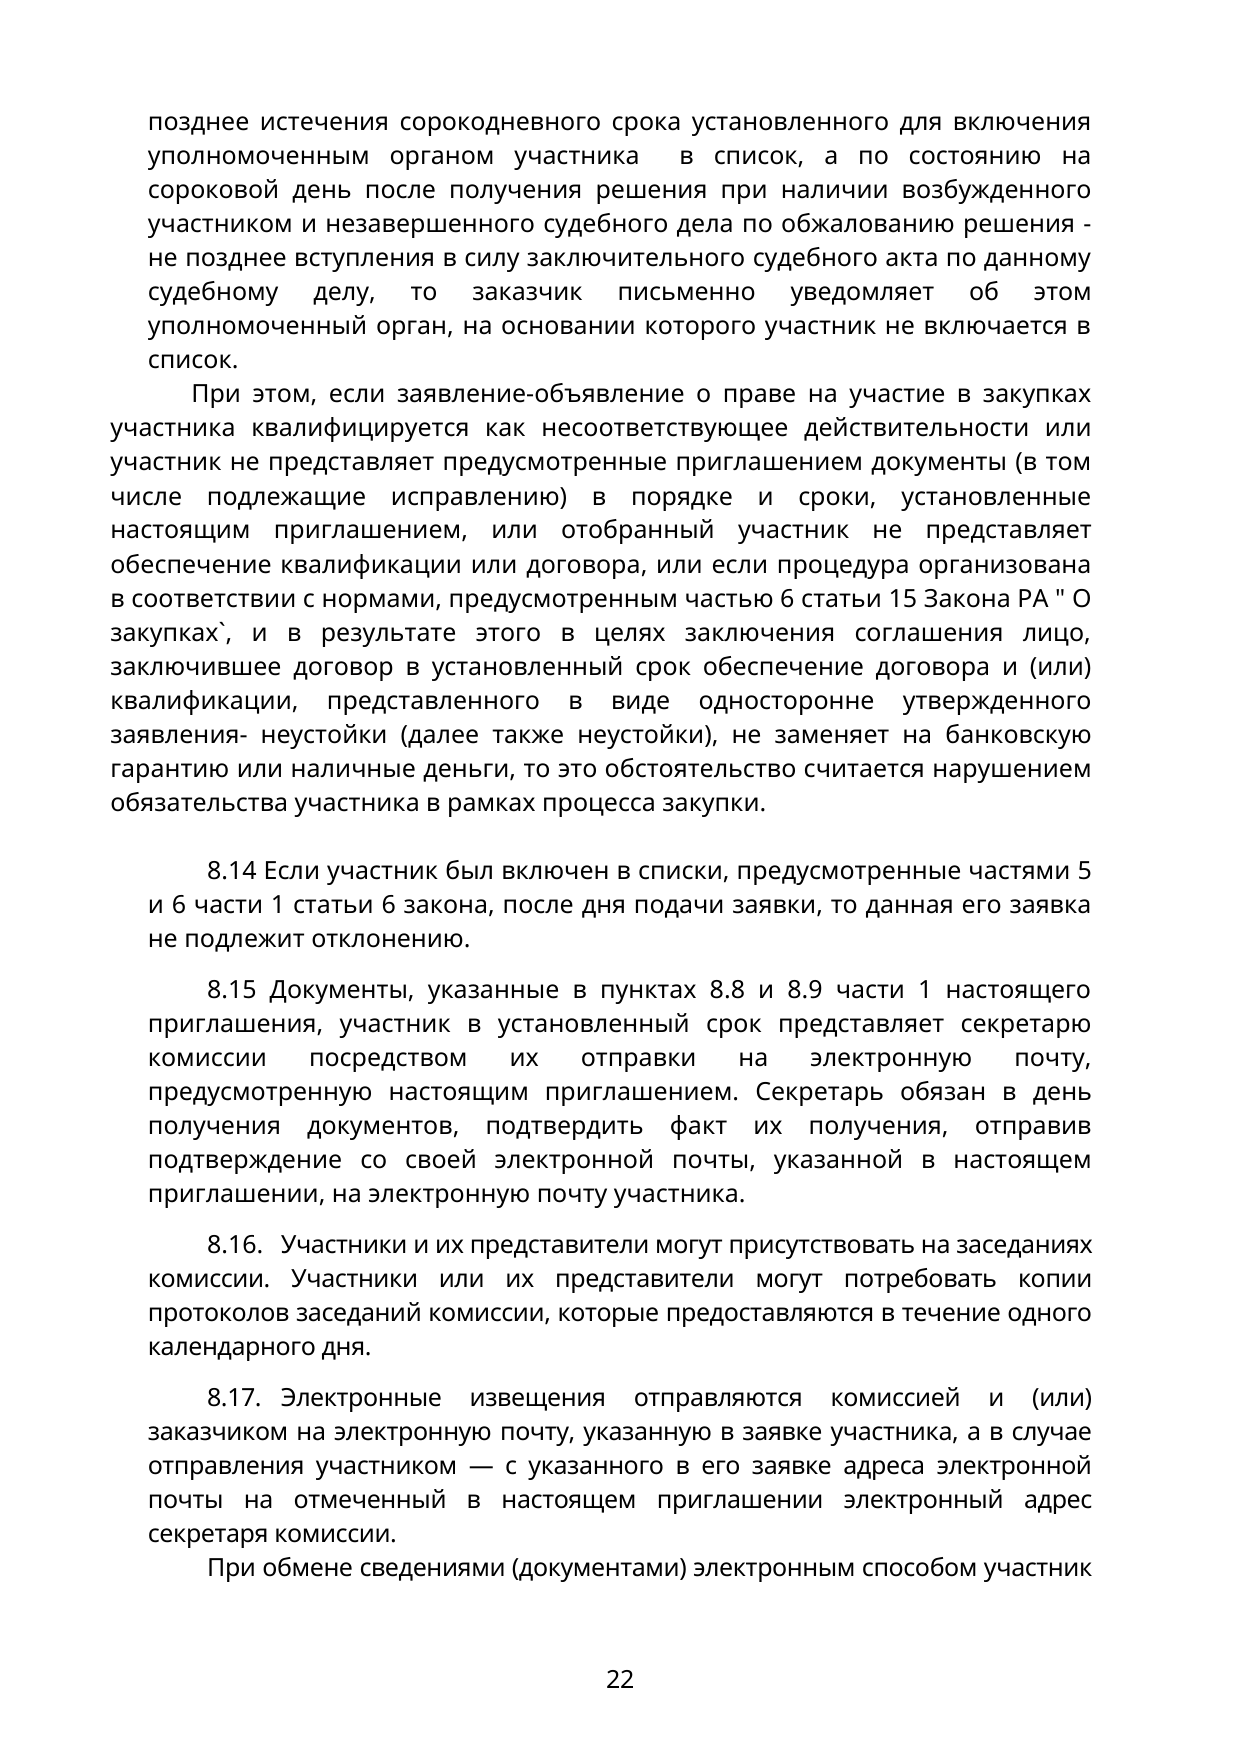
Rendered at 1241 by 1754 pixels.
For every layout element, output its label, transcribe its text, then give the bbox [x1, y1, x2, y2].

text 8.14 Если участник был включен в списки, предусмотренные частями 5 и 6 части 1 статьи 6 закона, после дня подачи заявки, то данная его заявка не подлежит отклонению. [148, 853, 1092, 955]
text 8.15 Документы, указанные в пунктах 8.8 и 8.9 части 1 настоящего приглашения, участник в установленный срок представляет секретарю комиссии посредством их отправки на электронную почту, предусмотренную настоящим приглашением. Секретарь обязан в день получения документов, подтвердить факт их получения, отправив подтверждение со своей электронной почты, указанной в настоящем приглашении, на электронную почту участника. [148, 972, 1092, 1210]
text 8.17. Электронные извещения отправляются комиссией и (или) заказчиком на электронную почту, указанную в заявке участника, а в случае отправления участником — с указанного в его заявке адреса электронной почты на отмеченный в настоящем приглашении электронный адрес секретаря комиссии. [148, 1380, 1092, 1550]
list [148, 103, 1092, 376]
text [148, 1550, 1092, 1584]
text При этом, если заявление-объявление о праве на участие в закупках участника квалифицируется как несоответствующее действительности или участник не представляет предусмотренные приглашением документы (в том числе подлежащие исправлению) в порядке и сроки, установленные настоящим приглашением, или отобранный участник не представляет обеспечение квалификации или договора, или если процедура организована в соответствии с нормами, предусмотренным частью 6 статьи 15 Закона РА " О закупках`, и в результате этого в целях заключения соглашения лицо, заключившее договор в установленный срок обеспечение договора и (или) квалификации, представленного в виде односторонне утвержденного заявления- неустойки (далее также неустойки), не заменяет на банковскую гарантию или наличные деньги, то это обстоятельство считается нарушением обязательства участника в рамках процесса закупки. [110, 376, 1092, 819]
text 8.16. Участники и их представители могут присутствовать на заседаниях комиссии. Участники или их представители могут потребовать копии протоколов заседаний комиссии, которые предоставляются в течение одного календарного дня. [148, 1227, 1092, 1363]
